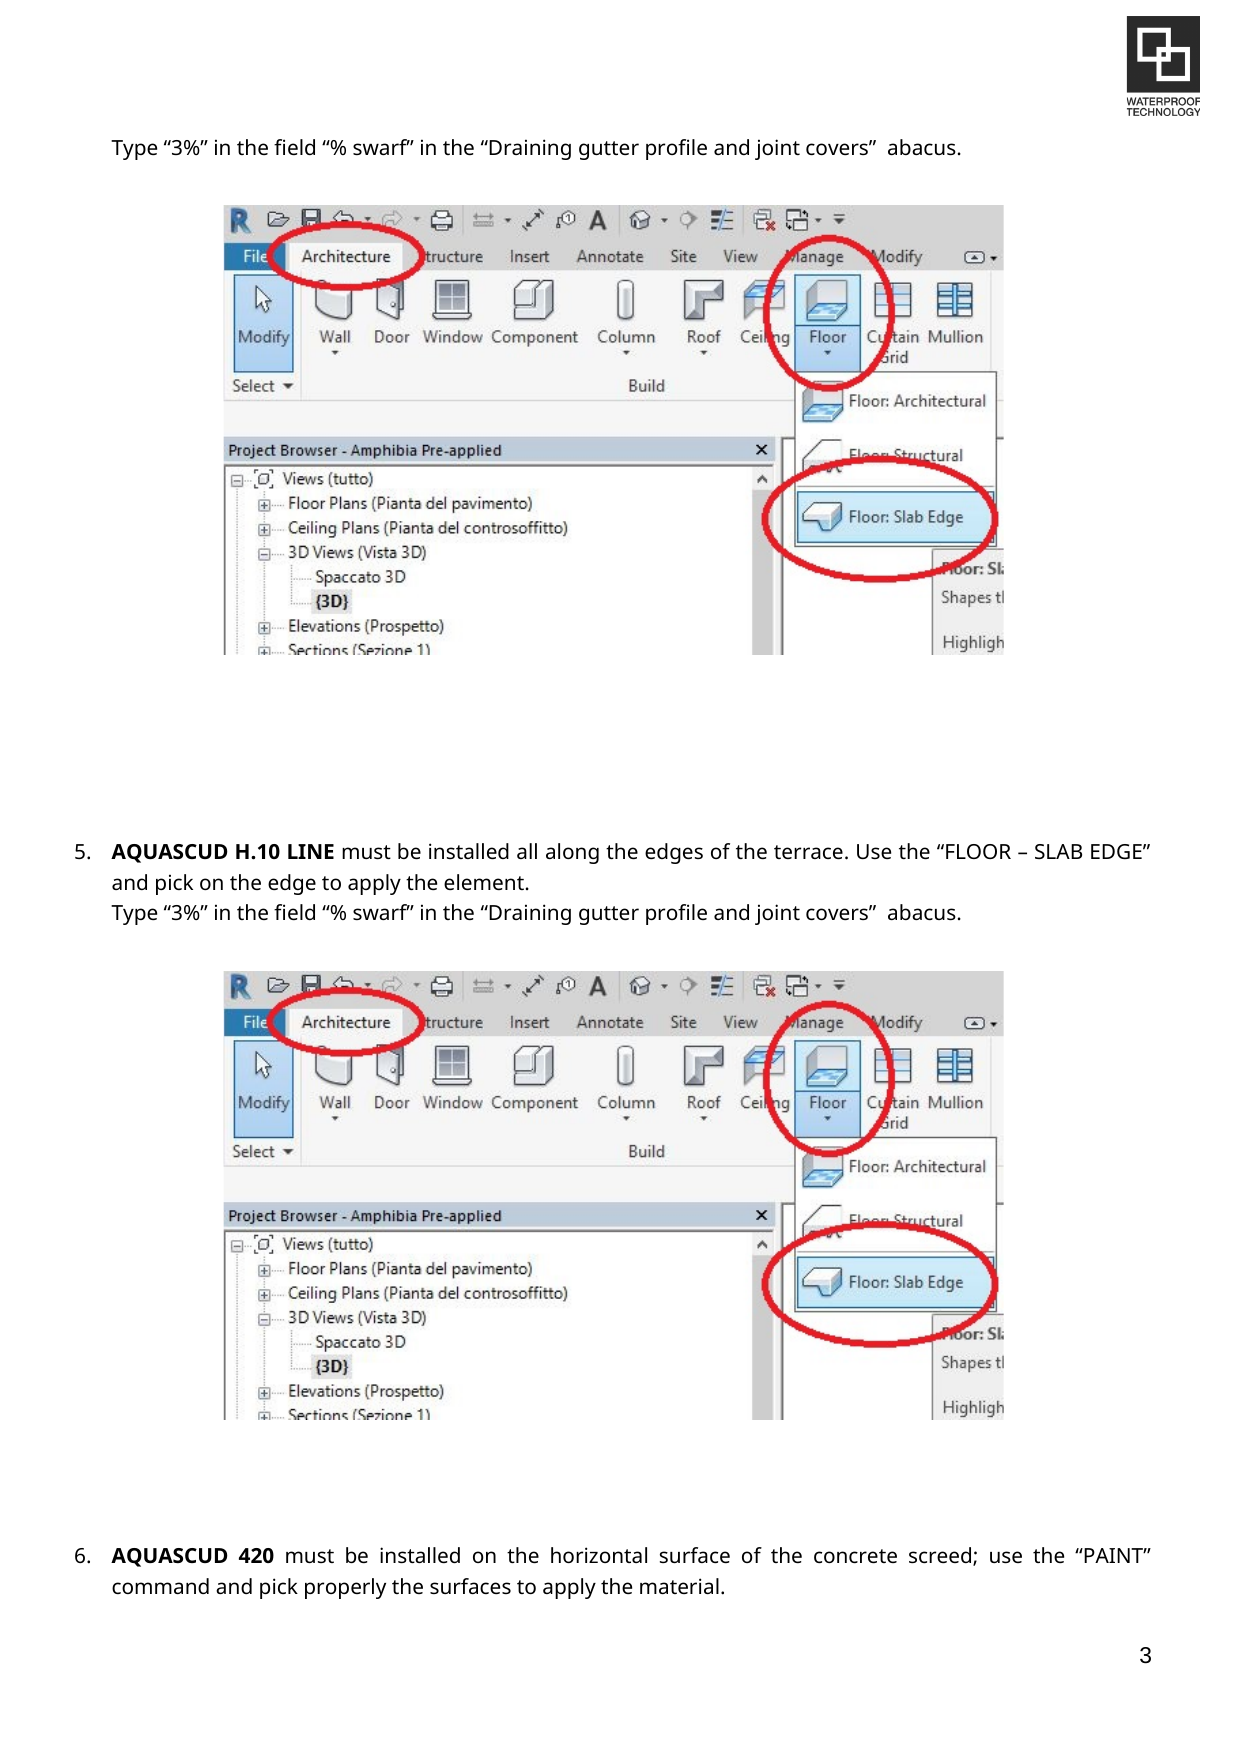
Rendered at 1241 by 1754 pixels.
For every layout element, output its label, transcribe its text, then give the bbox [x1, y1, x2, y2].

picture [223, 205, 1004, 655]
picture [1126, 16, 1200, 116]
list AQUASCUD 420 must be installed on the horizontal surface of the concrete screed; use the “PAINT” command and pick properly the surfaces to apply the material. [74, 1542, 1152, 1601]
list Type “3%” in the field “% swarf” in the “Draining gutter profile and joint covers” abacus. [111, 898, 1152, 927]
picture [223, 971, 1004, 1420]
list AQUASCUD H.10 LINE must be installed all along the edges of the terrace. Use the “FLOOR – SLAB EDGE” and pick on the edge to apply the element. [74, 837, 1152, 896]
list Type “3%” in the field “% swarf” in the “Draining gutter profile and joint covers” abacus. [111, 133, 1152, 161]
